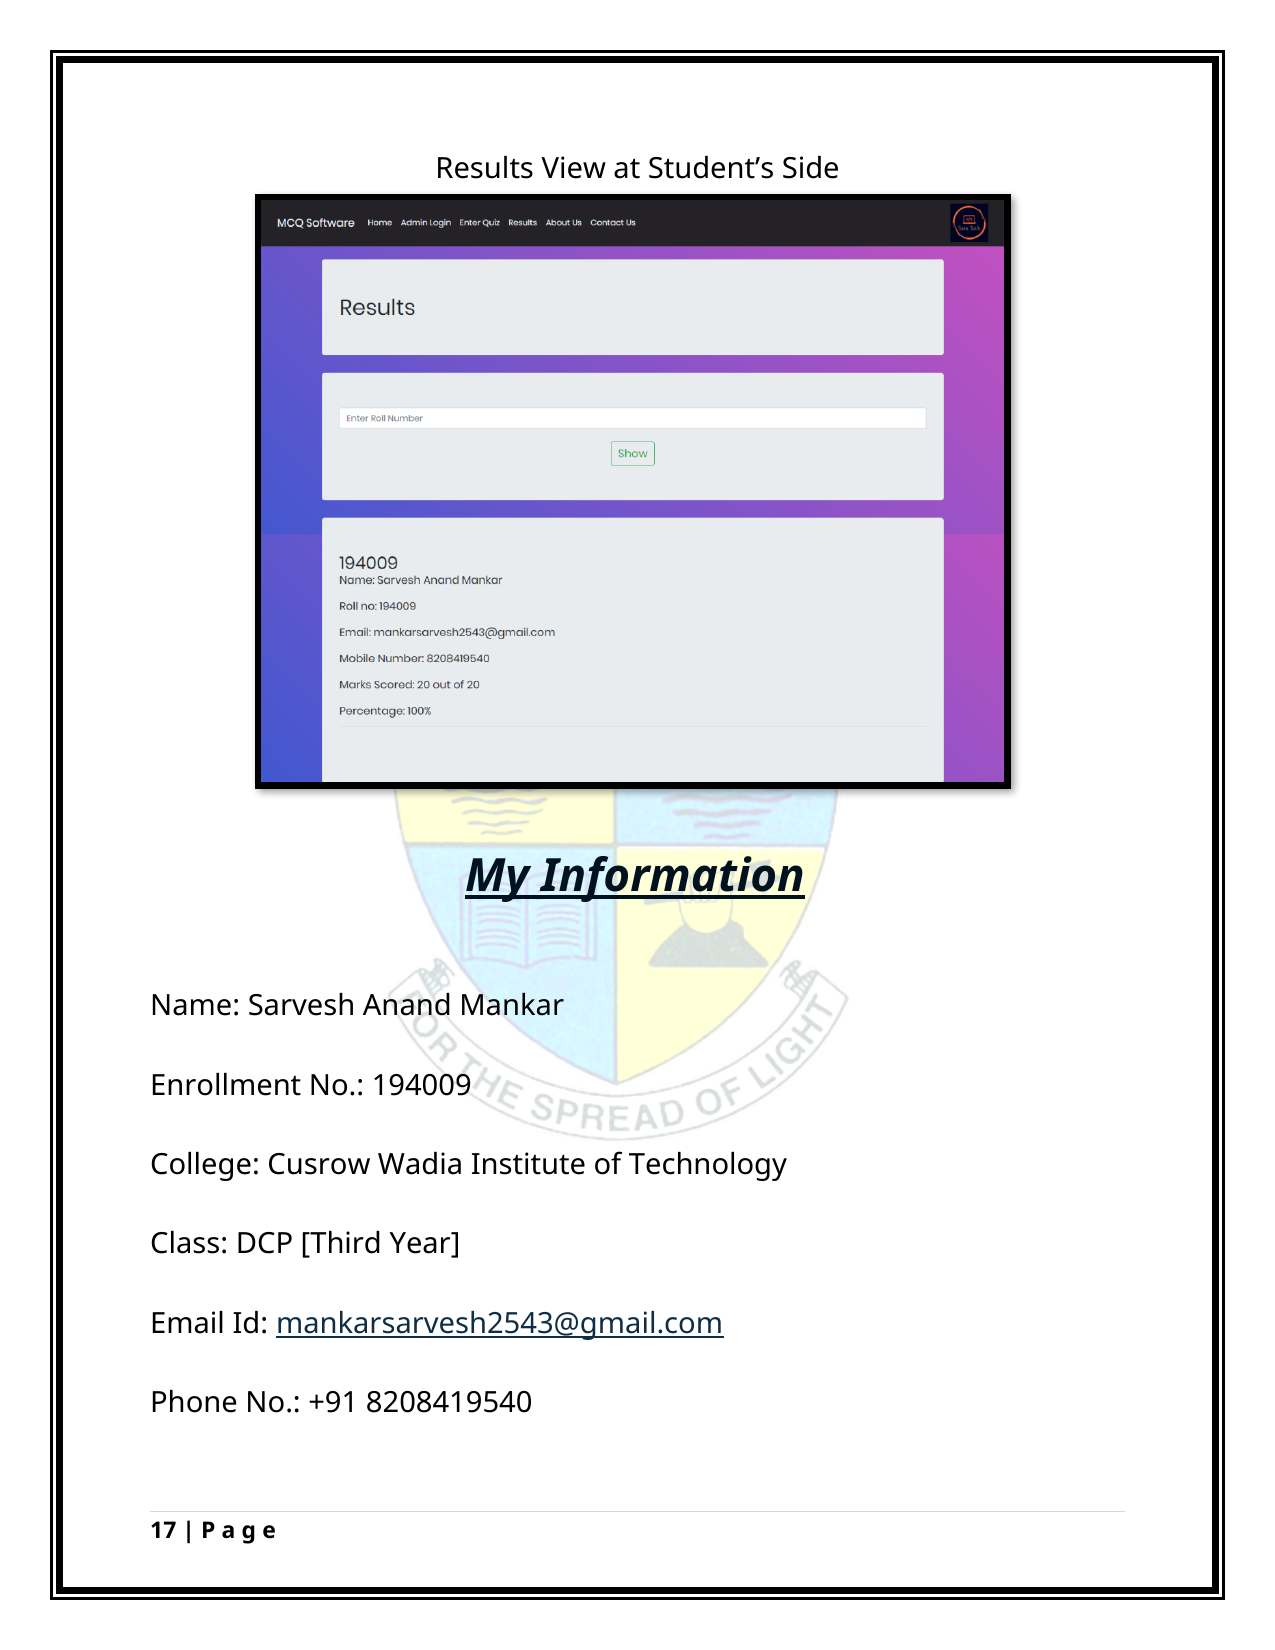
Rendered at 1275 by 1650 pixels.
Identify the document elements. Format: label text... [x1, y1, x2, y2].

list Name: Sarvesh Anand Mankar [150, 984, 1125, 1024]
list Class: DCP [Third Year] [150, 1223, 1125, 1262]
list Phone No.: +91 8208419540 [150, 1381, 1125, 1421]
list Email Id: mankarsarvesh2543@gmail.com [150, 1302, 1125, 1342]
text My Information [150, 843, 1125, 905]
list Enrollment No.: 194009 [150, 1064, 1125, 1104]
list College: Cusrow Wadia Institute of Technology [150, 1143, 1125, 1183]
picture [261, 200, 1004, 782]
text Results View at Student’s Side [150, 148, 1125, 187]
